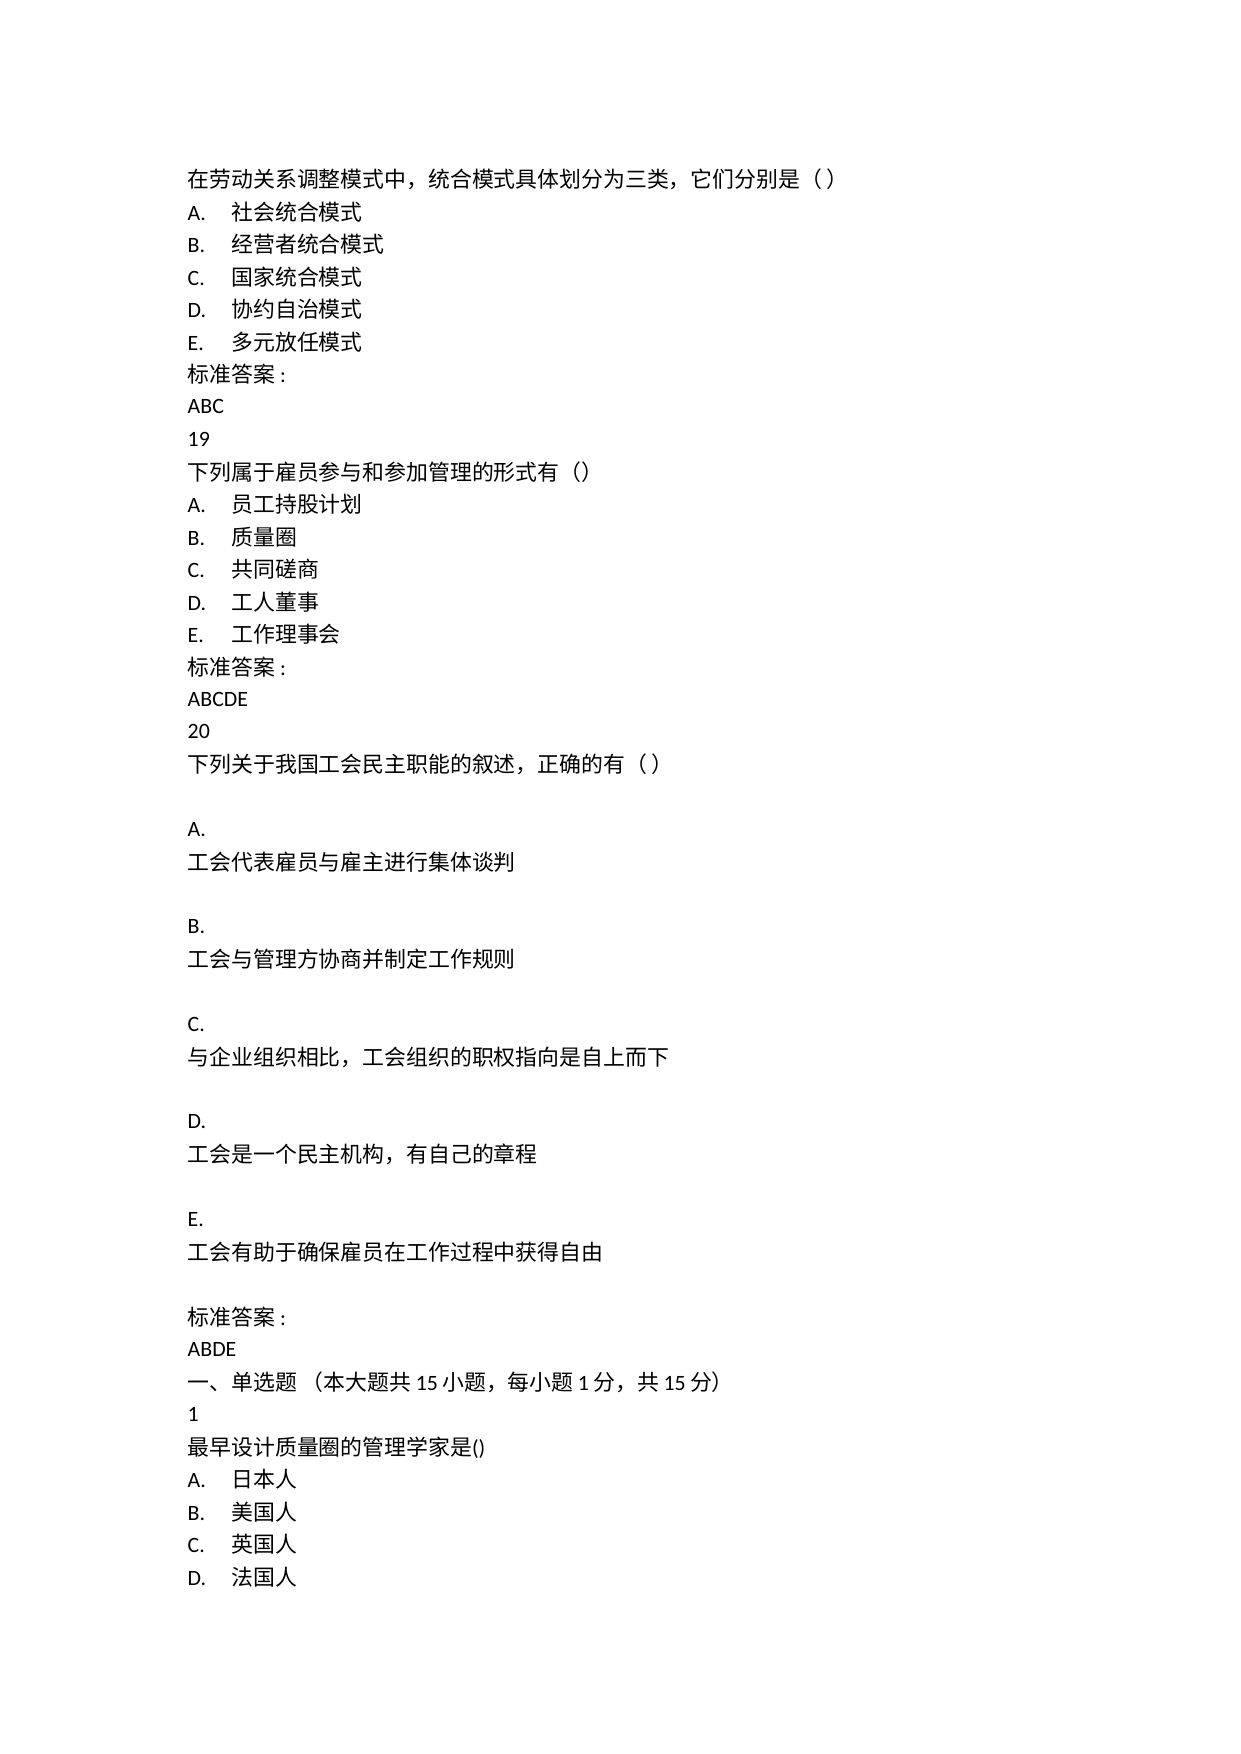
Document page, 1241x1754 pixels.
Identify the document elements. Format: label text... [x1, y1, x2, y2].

text 一、单选题 （本大题共15小题，每小题1分，共15分） [187, 1364, 1053, 1397]
text B. 质量圈 [187, 519, 1053, 552]
text E. [187, 1202, 1053, 1234]
text 最早设计质量圈的管理学家是() [187, 1429, 1053, 1462]
text 工会是一个民主机构，有自己的章程 [187, 1137, 1053, 1169]
text A. 员工持股计划 [187, 487, 1053, 519]
text E. 多元放任模式 [187, 324, 1053, 357]
text C. 国家统合模式 [187, 259, 1053, 292]
text 在劳动关系调整模式中，统合模式具体划分为三类，它们分别是（ ） [187, 162, 1053, 194]
text C. 共同磋商 [187, 552, 1053, 584]
text D. [187, 1104, 1053, 1137]
text 19 [187, 422, 1053, 454]
text A. 日本人 [187, 1462, 1053, 1494]
text 下列属于雇员参与和参加管理的形式有（） [187, 454, 1053, 487]
text 工会有助于确保雇员在工作过程中获得自由 [187, 1234, 1053, 1267]
text B. 美国人 [187, 1494, 1053, 1527]
text ABDE [187, 1332, 1053, 1364]
text A. 社会统合模式 [187, 194, 1053, 227]
text E. 工作理事会 [187, 617, 1053, 649]
text ABC [187, 389, 1053, 422]
text 工会代表雇员与雇主进行集体谈判 [187, 844, 1053, 877]
text 与企业组织相比，工会组织的职权指向是自上而下 [187, 1039, 1053, 1072]
text B. [187, 909, 1053, 942]
text B. 经营者统合模式 [187, 227, 1053, 259]
text 20 [187, 714, 1053, 747]
text D. 协约自治模式 [187, 292, 1053, 324]
text 下列关于我国工会民主职能的叙述，正确的有（ ） [187, 747, 1053, 779]
text ABCDE [187, 682, 1053, 714]
text 标准答案 : [187, 1299, 1053, 1332]
text 标准答案 : [187, 357, 1053, 389]
text 工会与管理方协商并制定工作规则 [187, 942, 1053, 974]
text A. [187, 812, 1053, 844]
text 标准答案 : [187, 649, 1053, 682]
text C. [187, 1007, 1053, 1039]
text 1 [187, 1397, 1053, 1429]
text D. 法国人 [187, 1559, 1053, 1592]
text C. 英国人 [187, 1527, 1053, 1559]
text D. 工人董事 [187, 584, 1053, 617]
